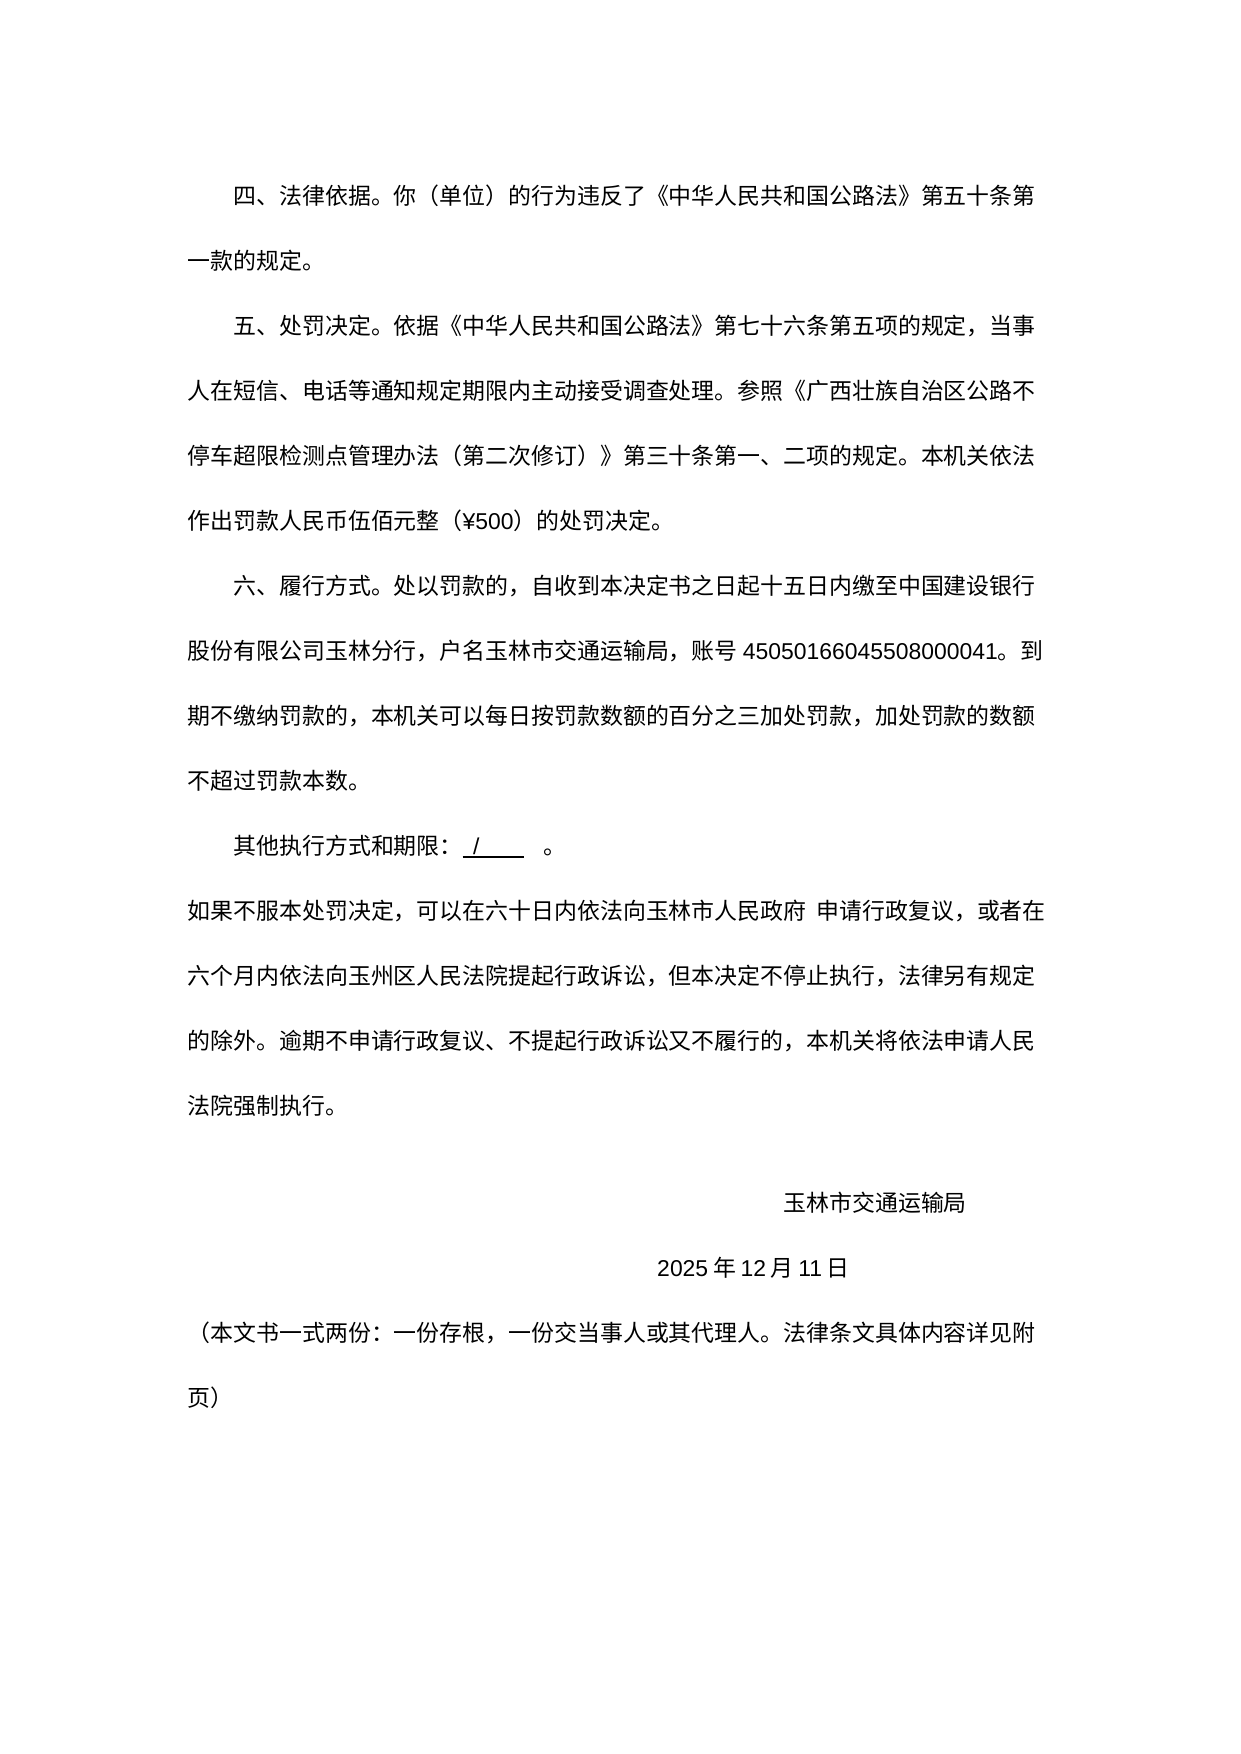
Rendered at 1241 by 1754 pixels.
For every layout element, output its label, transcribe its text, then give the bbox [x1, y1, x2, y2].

text 六、履行方式。处以罚款的，自收到本决定书之日起十五日内缴至中国建设银行股份有限公司玉林分行，户名玉林市交通运输局，账号 45050166045508000041。到期不缴纳罚款的，本机关可以每日按罚款数额的百分之三加处罚款，加处罚款的数额不超过罚款本数。 [187, 552, 1053, 812]
text 2025年12月11日 [187, 1234, 1007, 1299]
text （本文书一式两份：一份存根，一份交当事人或其代理人。法律条文具体内容详见附页） [187, 1299, 1053, 1429]
text 其他执行方式和期限： / 。 [187, 812, 1053, 877]
text 玉林市交通运输局 [187, 1169, 1053, 1234]
text 四、法律依据。你（单位）的行为违反了《中华人民共和国公路法》第五十条第一款的规定。 [187, 162, 1053, 292]
text 如果不服本处罚决定，可以在六十日内依法向玉林市人民政府 申请行政复议，或者在六个月内依法向玉州区人民法院提起行政诉讼，但本决定不停止执行，法律另有规定的除外。逾期不申请行政复议、不提起行政诉讼又不履行的，本机关将依法申请人民法院强制执行。 [187, 877, 1053, 1137]
text 五、处罚决定。依据《中华人民共和国公路法》第七十六条第五项的规定，当事人在短信、电话等通知规定期限内主动接受调查处理。参照《广西壮族自治区公路不停车超限检测点管理办法（第二次修订）》第三十条第一、二项的规定。本机关依法作出罚款人民币伍佰元整（¥500）的处罚决定。 [187, 292, 1053, 552]
